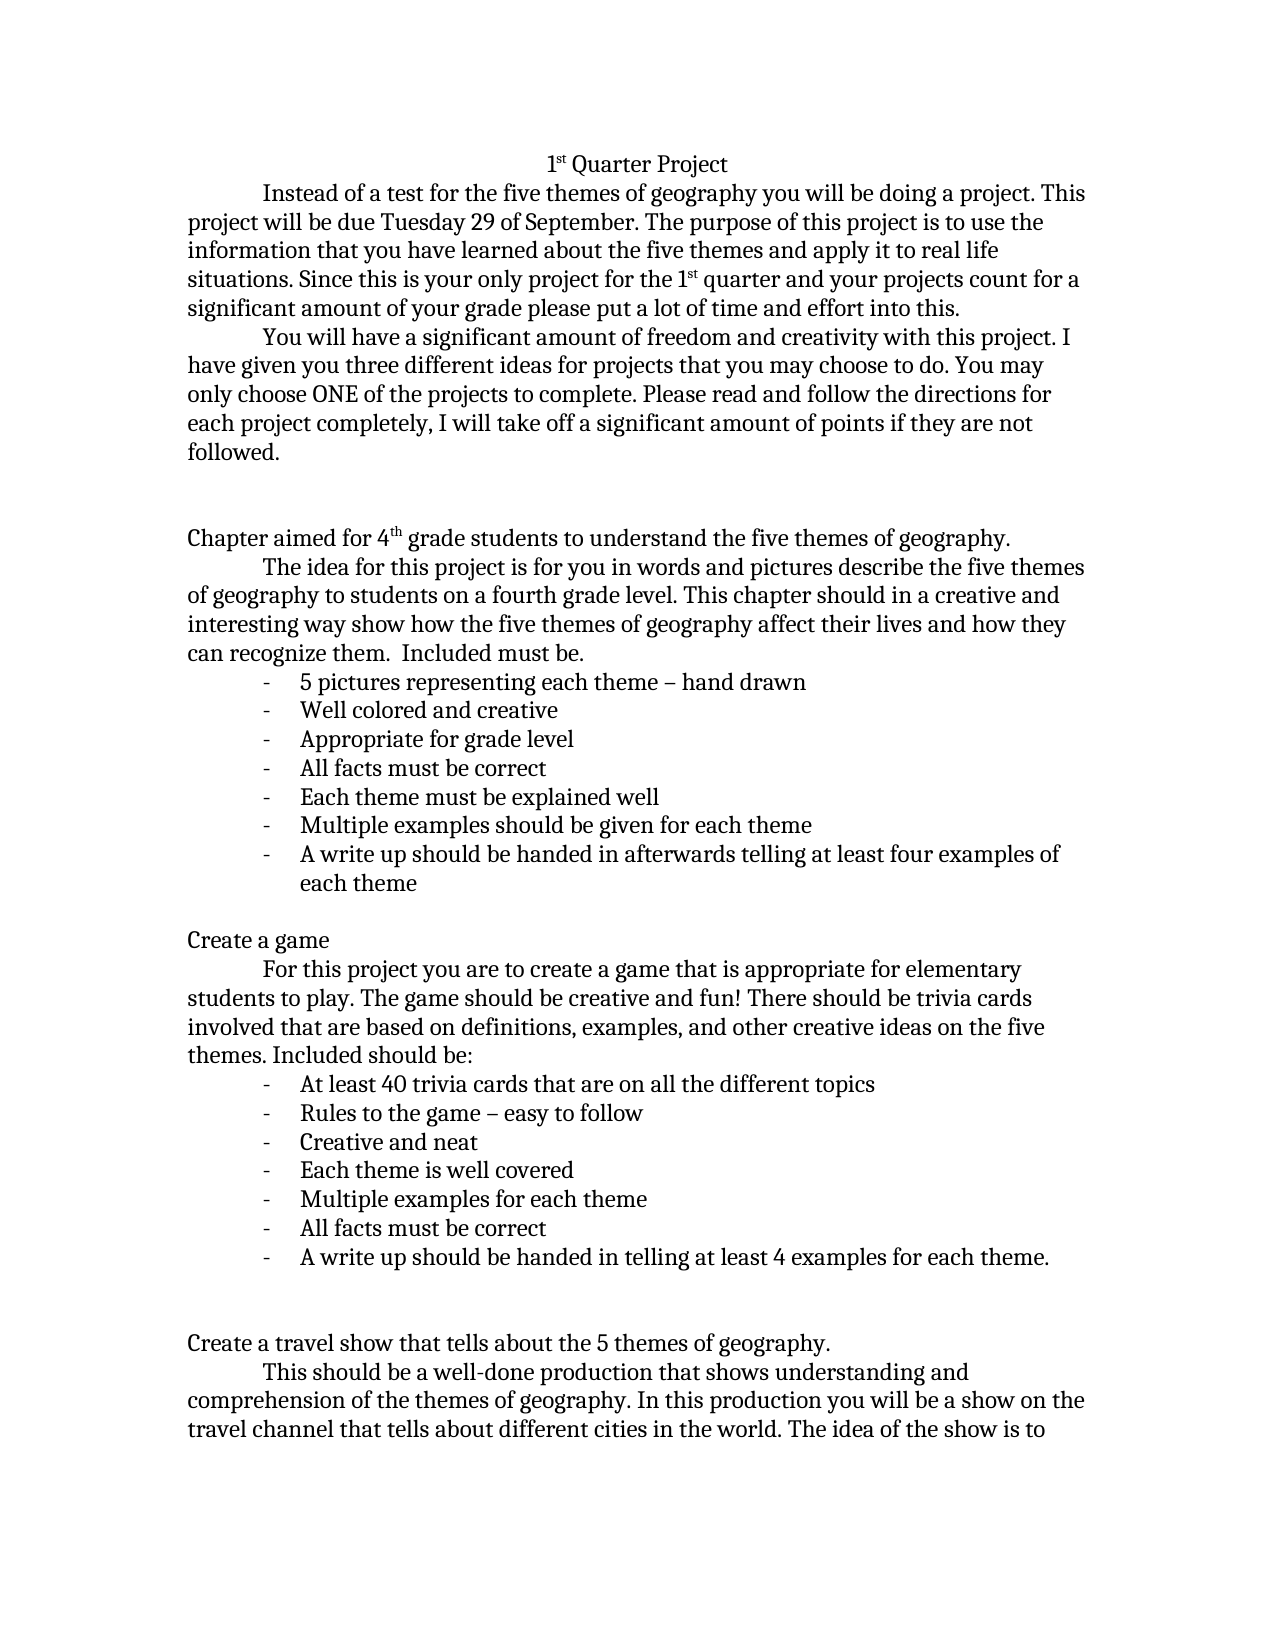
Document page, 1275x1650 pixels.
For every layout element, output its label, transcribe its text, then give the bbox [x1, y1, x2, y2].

text Chapter aimed for 4th grade students to understand the five themes of geography. [187, 524, 1087, 552]
text You will have a significant amount of freedom and creativity with this project. I have given you three different ideas for projects that you may choose to do. You may only choose ONE of the projects to complete. Please read and follow the directions for each project completely, I will take off a significant amount of points if they are not followed. [187, 322, 1087, 466]
list All facts must be correct [262, 754, 1087, 782]
list Each theme is well covered [262, 1156, 1087, 1185]
list Multiple examples should be given for each theme [262, 811, 1087, 840]
list A write up should be handed in telling at least 4 examples for each theme. [262, 1242, 1087, 1271]
list Appropriate for grade level [262, 725, 1087, 754]
list Creative and neat [262, 1127, 1087, 1156]
text 1st Quarter Project [187, 150, 1087, 179]
text Instead of a test for the five themes of geography you will be doing a project. This project will be due Tuesday 29 of September. The purpose of this project is to use the information that you have learned about the five themes and apply it to real life situations. Since this is your only project for the 1st quarter and your projects count for a significant amount of your grade please put a lot of time and effort into this. [187, 179, 1087, 322]
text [187, 1357, 1087, 1444]
list Well colored and creative [262, 696, 1087, 725]
list At least 40 trivia cards that are on all the different topics [262, 1070, 1087, 1099]
list Each theme must be explained well [262, 782, 1087, 811]
text The idea for this project is for you in words and pictures describe the five themes of geography to students on a fourth grade level. This chapter should in a creative and interesting way show how the five themes of geography affect their lives and how they can recognize them. Included must be. [187, 552, 1087, 667]
text Create a travel show that tells about the 5 themes of geography. [187, 1329, 1087, 1357]
text Create a game [187, 926, 1087, 955]
list Rules to the game – easy to follow [262, 1099, 1087, 1127]
list A write up should be handed in afterwards telling at least four examples of each theme [262, 840, 1087, 897]
list 5 pictures representing each theme – hand drawn [262, 667, 1087, 696]
text For this project you are to create a game that is appropriate for elementary students to play. The game should be creative and fun! There should be trivia cards involved that are based on definitions, examples, and other creative ideas on the five themes. Included should be: [187, 955, 1087, 1070]
list Multiple examples for each theme [262, 1185, 1087, 1214]
list All facts must be correct [262, 1214, 1087, 1242]
